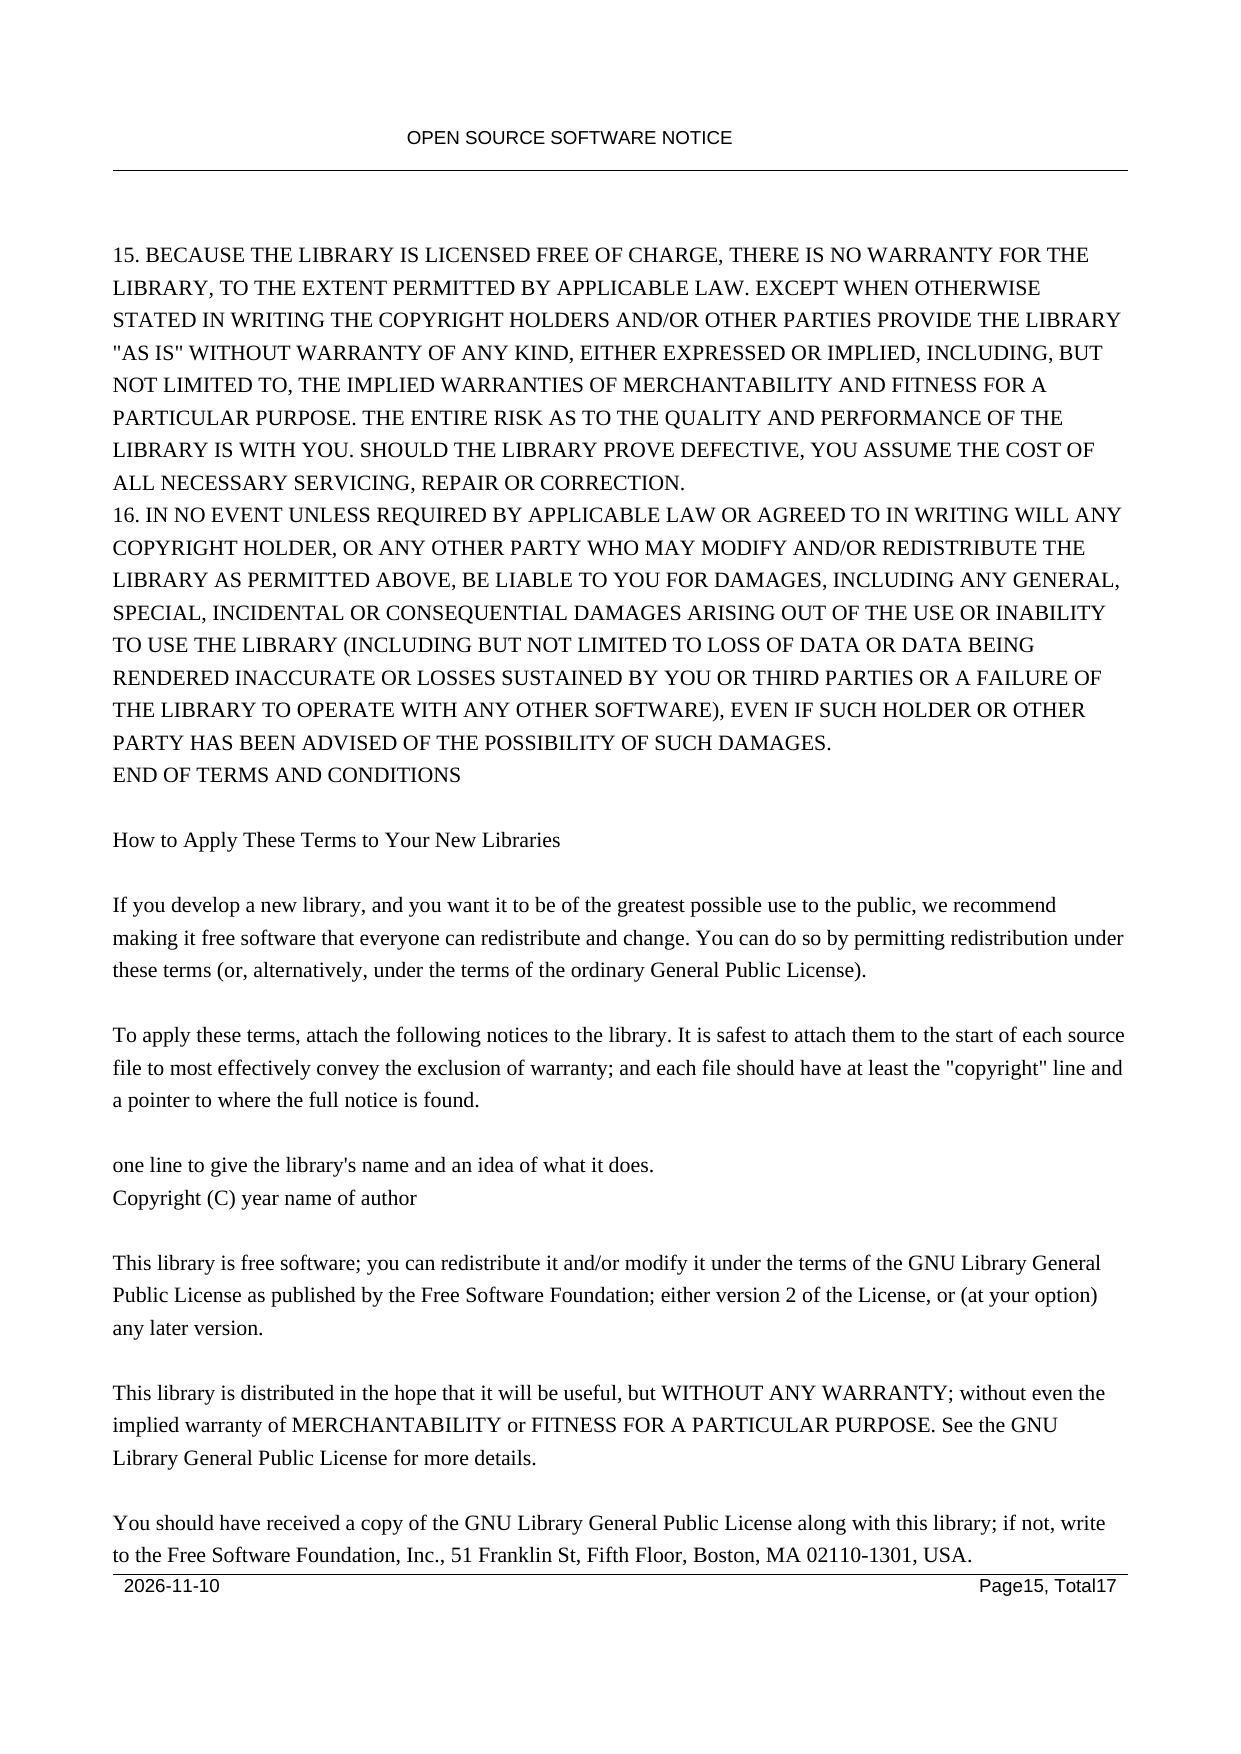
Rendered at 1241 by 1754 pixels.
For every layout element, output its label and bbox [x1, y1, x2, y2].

text [112, 206, 1128, 1571]
